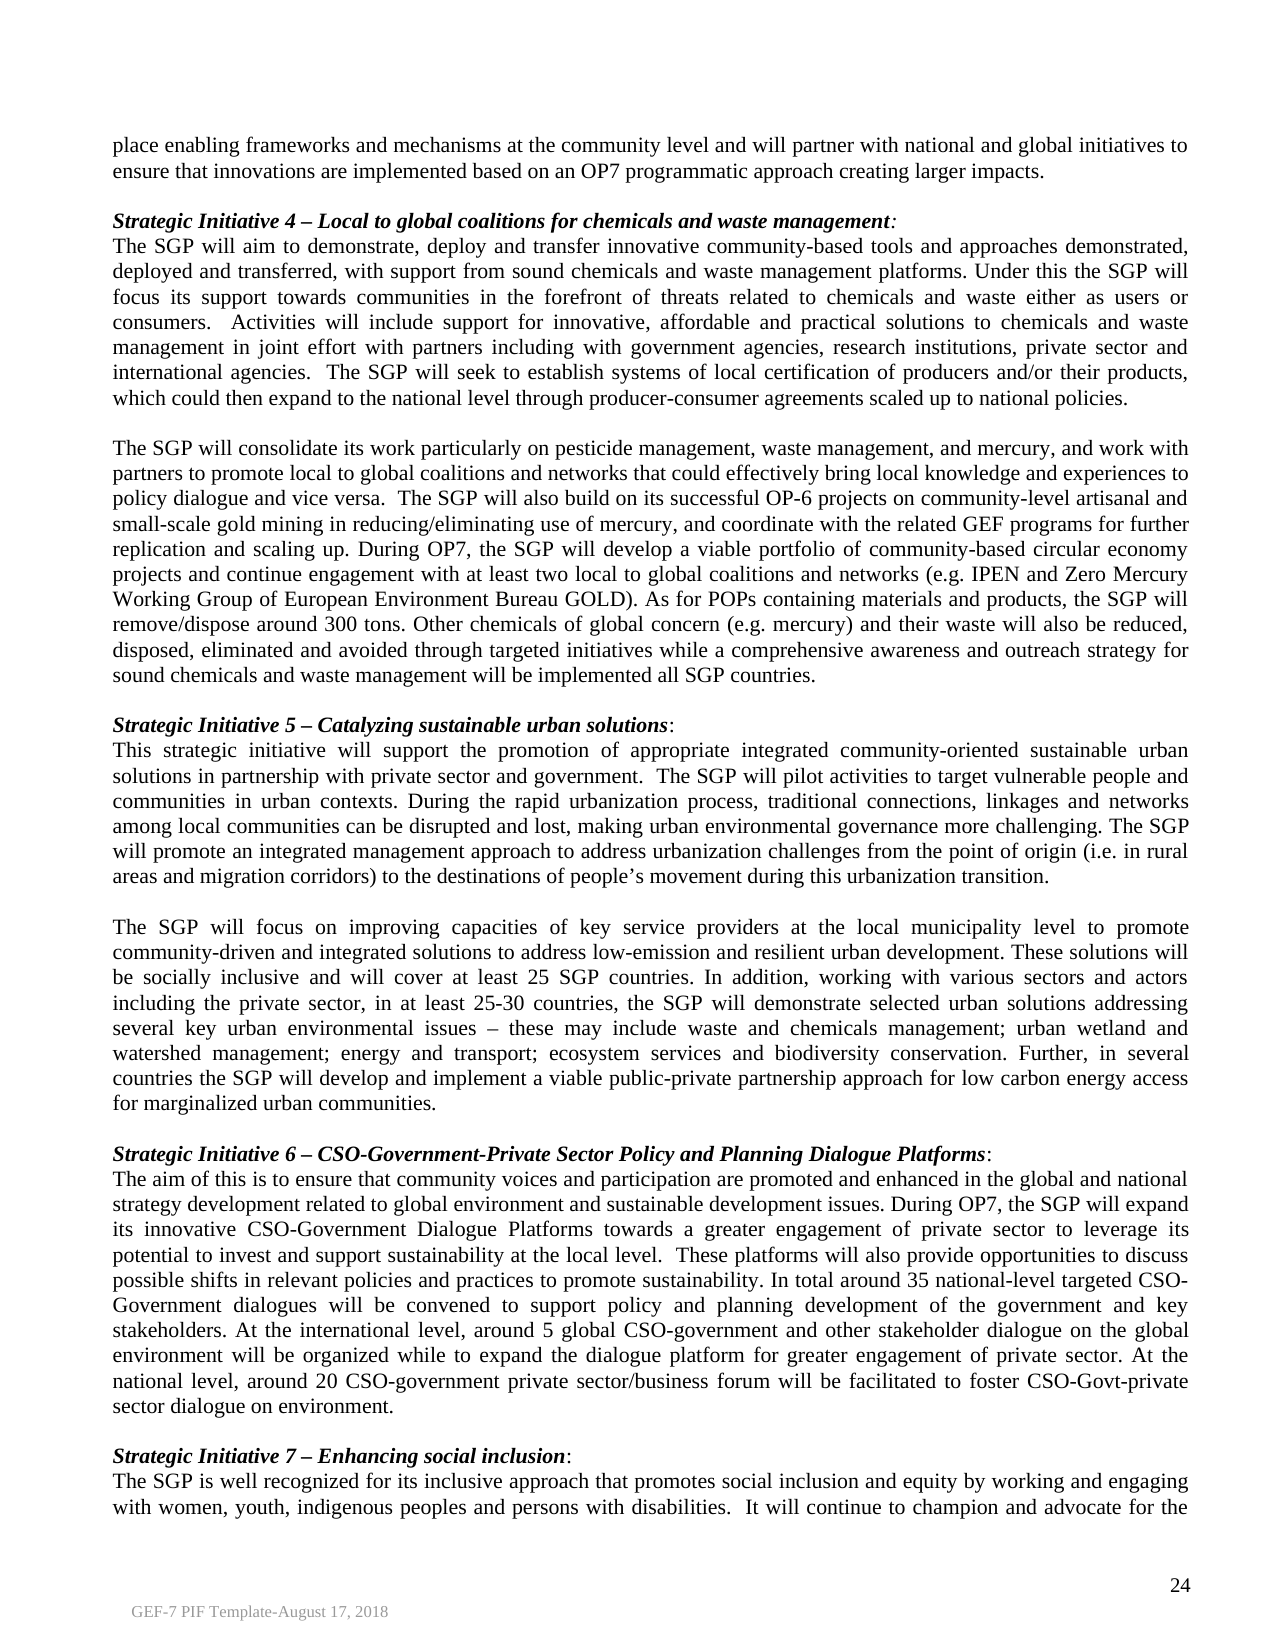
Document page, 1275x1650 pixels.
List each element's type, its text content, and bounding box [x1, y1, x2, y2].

text The SGP will consolidate its work particularly on pesticide management, waste management, and mercury, and work with partners to promote local to global coalitions and networks that could effectively bring local knowledge and experiences to policy dialogue and vice versa. The SGP will also build on its successful OP-6 projects on community-level artisanal and small-scale gold mining in reducing/eliminating use of mercury, and coordinate with the related GEF programs for further replication and scaling up. During OP7, the SGP will develop a viable portfolio of community-based circular economy projects and continue engagement with at least two local to global coalitions and networks (e.g. IPEN and Zero Mercury Working Group of European Environment Bureau GOLD). As for POPs containing materials and products, the SGP will remove/dispose around 300 tons. Other chemicals of global concern (e.g. mercury) and their waste will also be reduced, disposed, eliminated and avoided through targeted initiatives while a comprehensive awareness and outreach strategy for sound chemicals and waste management will be implemented all SGP countries. [112, 435, 1191, 687]
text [112, 132, 1191, 183]
text Strategic Initiative 6 – CSO-Government-Private Sector Policy and Planning Dialogue Platforms: [112, 1141, 1191, 1166]
text Strategic Initiative 4 – Local to global coalitions for chemicals and waste management: [112, 208, 1191, 233]
text The aim of this is to ensure that community voices and participation are promoted and enhanced in the global and national strategy development related to global environment and sustainable development issues. During OP7, the SGP will expand its innovative CSO-Government Dialogue Platforms towards a greater engagement of private sector to leverage its potential to invest and support sustainability at the local level. These platforms will also provide opportunities to discuss possible shifts in relevant policies and practices to promote sustainability. In total around 35 national-level targeted CSO-Government dialogues will be convened to support policy and planning development of the government and key stakeholders. At the international level, around 5 global CSO-government and other stakeholder dialogue on the global environment will be organized while to expand the dialogue platform for greater engagement of private sector. At the national level, around 20 CSO-government private sector/business forum will be facilitated to foster CSO-Govt-private sector dialogue on environment. [112, 1166, 1191, 1418]
text The SGP will aim to demonstrate, deploy and transfer innovative community-based tools and approaches demonstrated, deployed and transferred, with support from sound chemicals and waste management platforms. Under this the SGP will focus its support towards communities in the forefront of threats related to chemicals and waste either as users or consumers. Activities will include support for innovative, affordable and practical solutions to chemicals and waste management in joint effort with partners including with government agencies, research institutions, private sector and international agencies. The SGP will seek to establish systems of local certification of producers and/or their products, which could then expand to the national level through producer-consumer agreements scaled up to national policies. [112, 233, 1191, 410]
text Strategic Initiative 7 – Enhancing social inclusion: [112, 1443, 1191, 1468]
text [112, 1468, 1191, 1519]
text The SGP will focus on improving capacities of key service providers at the local municipality level to promote community-driven and integrated solutions to address low-emission and resilient urban development. These solutions will be socially inclusive and will cover at least 25 SGP countries. In addition, working with various sectors and actors including the private sector, in at least 25-30 countries, the SGP will demonstrate selected urban solutions addressing several key urban environmental issues – these may include waste and chemicals management; urban wetland and watershed management; energy and transport; ecosystem services and biodiversity conservation. Further, in several countries the SGP will develop and implement a viable public-private partnership approach for low carbon energy access for marginalized urban communities. [112, 914, 1191, 1116]
text Strategic Initiative 5 – Catalyzing sustainable urban solutions: [112, 712, 1191, 737]
text This strategic initiative will support the promotion of appropriate integrated community-oriented sustainable urban solutions in partnership with private sector and government. The SGP will pilot activities to target vulnerable people and communities in urban contexts. During the rapid urbanization process, traditional connections, linkages and networks among local communities can be disrupted and lost, making urban environmental governance more challenging. The SGP will promote an integrated management approach to address urbanization challenges from the point of origin (i.e. in rural areas and migration corridors) to the destinations of people’s movement during this urbanization transition. [112, 737, 1191, 889]
